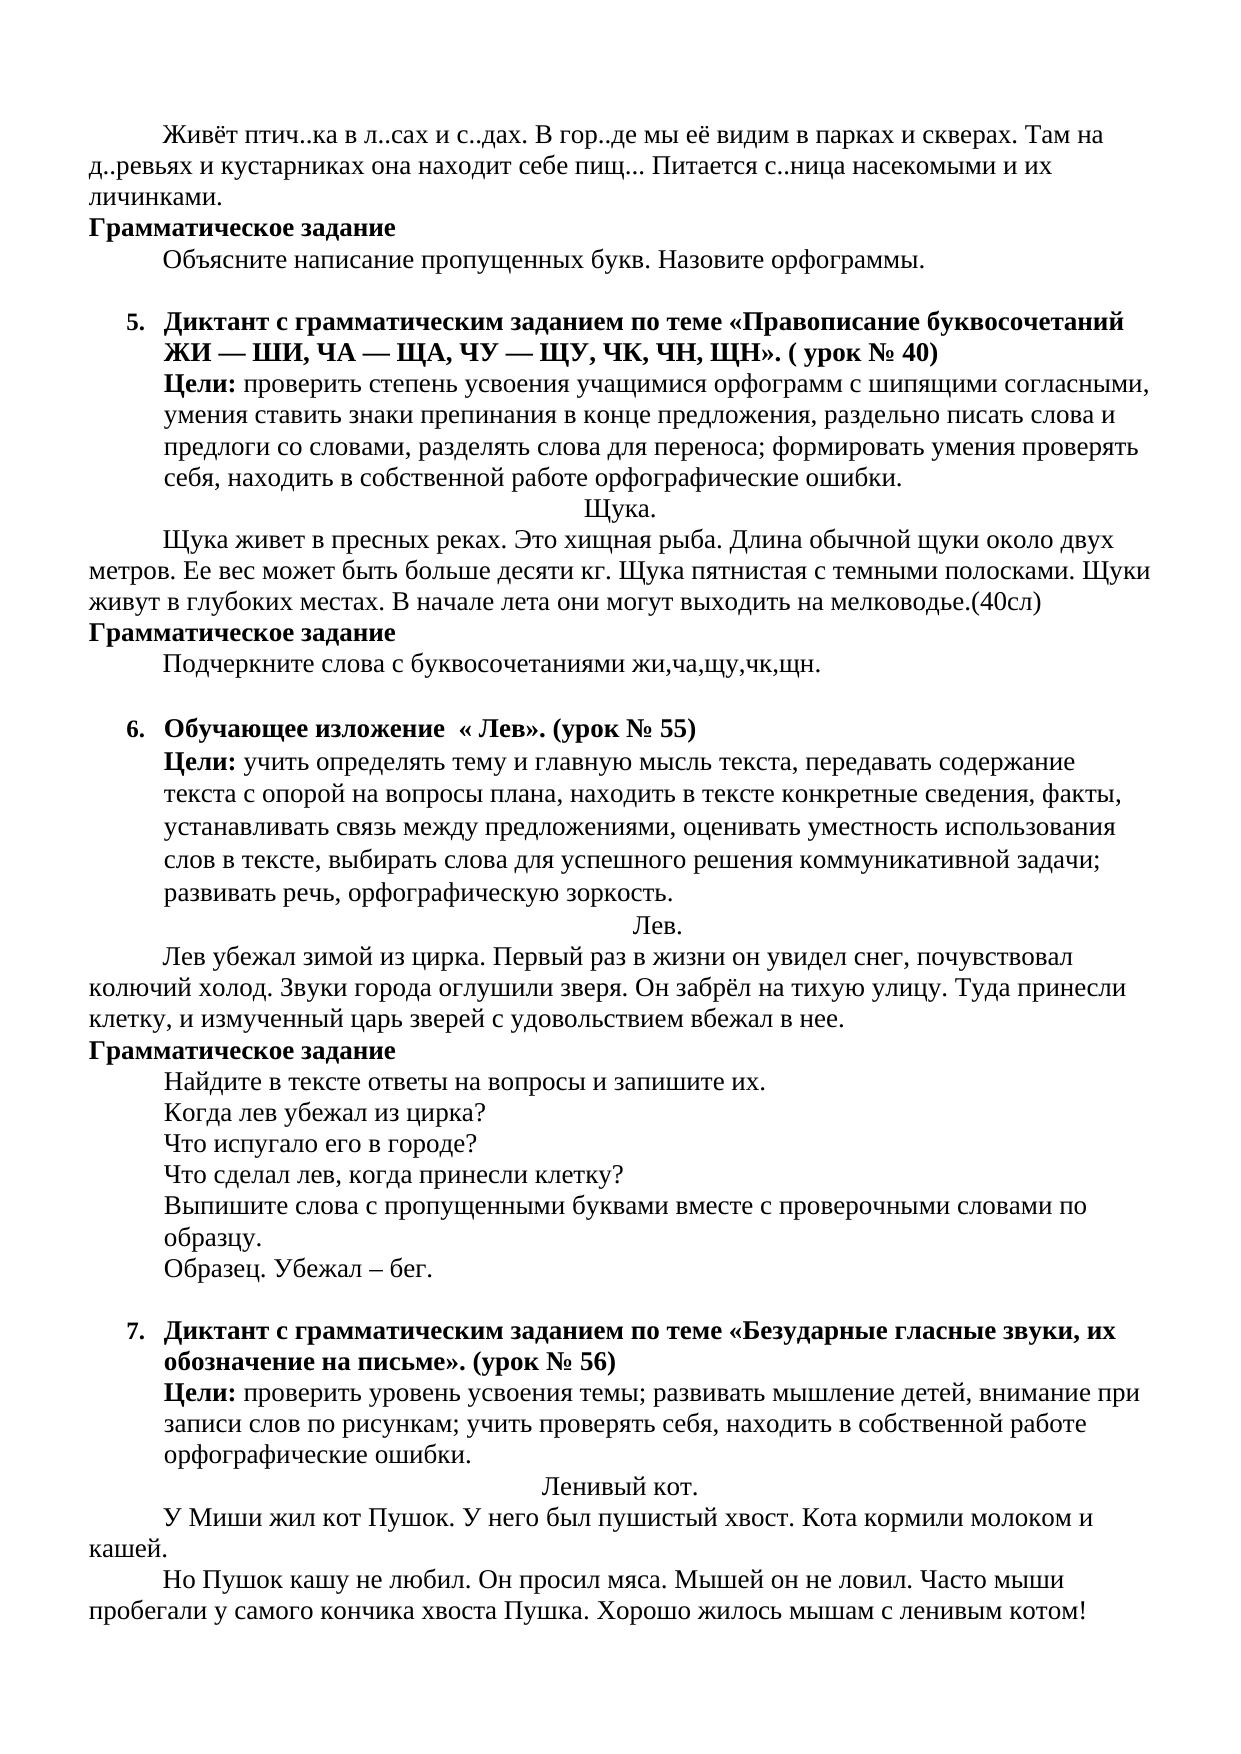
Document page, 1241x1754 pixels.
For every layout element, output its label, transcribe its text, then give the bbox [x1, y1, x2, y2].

list Диктант с грамматическим заданием по теме «Правописание буквосочетаний ЖИ — ШИ, ЧА — ЩА, ЧУ — ЩУ, ЧК, ЧН, ЩН». ( урок № 40) [126, 305, 1152, 367]
list Что сделал лев, когда принесли клетку? [164, 1158, 1152, 1189]
text Подчеркните слова с буквосочетаниями жи,ча,щу,чк,щн. [89, 648, 1152, 679]
list Живёт птич..ка в л..сах и с..дах. В гор..де мы её видим в парках и скверах. Там на д..ревьях и кустарниках она находит себе пищ... Питается с..ница насекомыми и их личинками. [89, 118, 1152, 212]
list Обучающее изложение « Лев». (урок № 55) [126, 710, 1152, 743]
list Выпишите слова с пропущенными буквами вместе с проверочными словами по образцу. [164, 1189, 1152, 1252]
text Объясните написание пропущенных букв. Назовите орфограммы. [89, 243, 1152, 274]
text Но Пушок кашу не любил. Он просил мяса. Мышей он не ловил. Часто мыши пробегали у самого кончика хвоста Пушка. Хорошо жилось мышам с ленивым котом! [89, 1563, 1152, 1626]
list Цели: проверить степень усвоения учащимися орфограмм с шипящими согласными, умения ставить знаки препинания в конце предложения, раздельно писать слова и предлоги со словами, разделять слова для переноса; формировать умения проверять себя, находить в собственной работе орфографические ошибки. [164, 367, 1152, 492]
list Лев убежал зимой из цирка. Первый раз в жизни он увидел снег, почувствовал колючий холод. Звуки города оглушили зверя. Он забрёл на тихую улицу. Туда принесли клетку, и измученный царь зверей с удовольствием вбежал в нее. [89, 940, 1152, 1034]
list Когда лев убежал из цирка? [164, 1096, 1152, 1127]
text Ленивый кот. [89, 1470, 1152, 1501]
text Грамматическое задание [89, 212, 1152, 243]
list Диктант с грамматическим заданием по теме «Безударные гласные звуки, их обозначение на письме». (урок № 56) [126, 1314, 1152, 1376]
text Грамматическое задание [89, 616, 1152, 648]
list Лев. [164, 907, 1152, 940]
list Цели: учить определять тему и главную мысль текста, передавать содержание текста с опорой на вопросы плана, находить в тексте конкретные сведения, факты, устанавливать связь между предложениями, оценивать уместность использования слов в тексте, выбирать слова для успешного решения коммуникативной задачи; развивать речь, орфографическую зоркость. [164, 743, 1152, 907]
text Щука живет в пресных реках. Это хищная рыба. Длина обычной щуки около двух метров. Ее вес может быть больше десяти кг. Щука пятнистая с темными полосками. Щуки живут в глубоких местах. В начале лета они могут выходить на мелководье.(40сл) [89, 523, 1152, 616]
list Найдите в тексте ответы на вопросы и запишите их. [164, 1065, 1152, 1096]
list Цели: проверить уровень усвоения темы; развивать мышление детей, внимание при записи слов по рисункам; учить проверять себя, находить в собственной работе орфографические ошибки. [164, 1376, 1152, 1470]
list Что испугало его в городе? [164, 1127, 1152, 1158]
text Грамматическое задание [89, 1034, 1152, 1065]
list Образец. Убежал – бег. [164, 1252, 1152, 1283]
text Щука. [89, 492, 1152, 523]
text У Миши жил кот Пушок. У него был пушистый хвост. Кота кормили молоком и кашей. [89, 1501, 1152, 1563]
